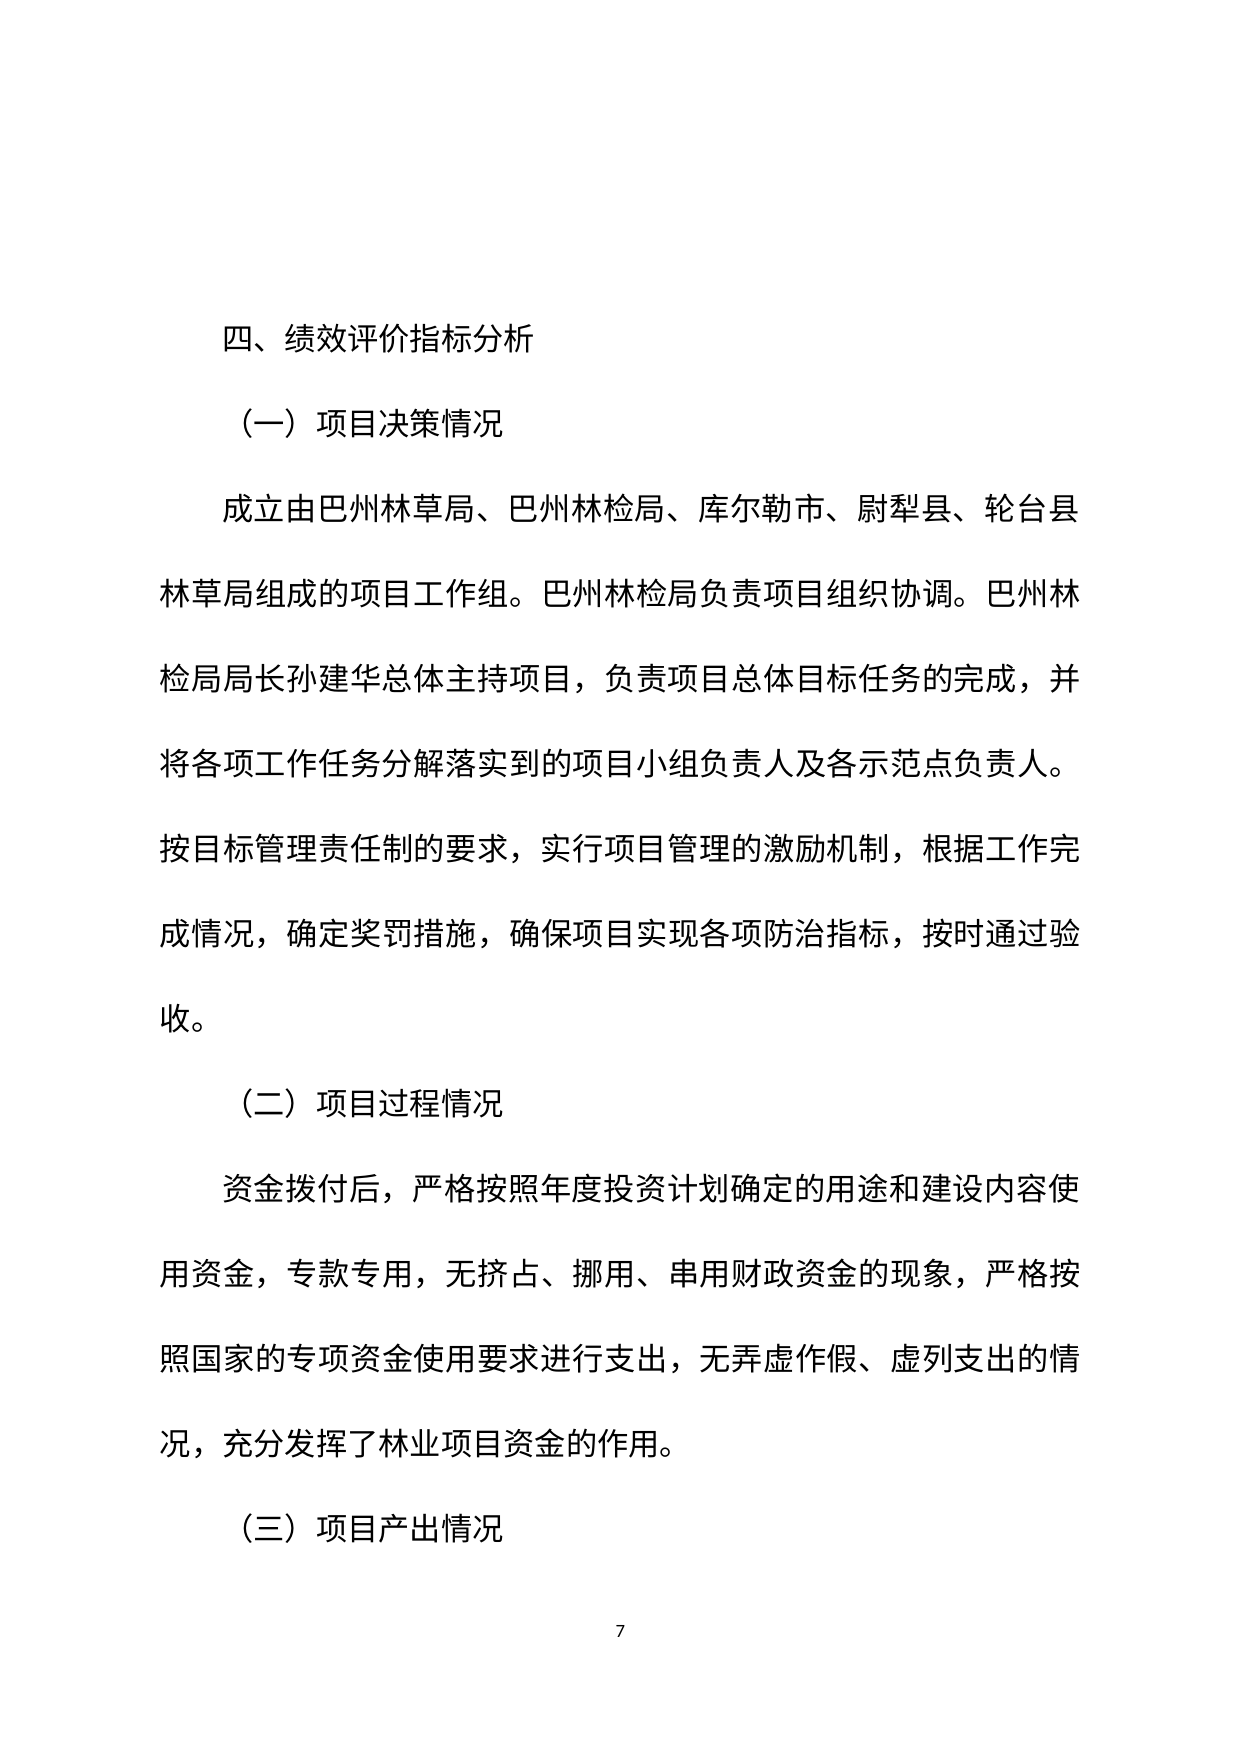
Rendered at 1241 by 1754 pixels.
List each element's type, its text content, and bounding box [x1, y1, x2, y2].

text 四、绩效评价指标分析 [159, 294, 1081, 379]
text （三）项目产出情况 [159, 1484, 1081, 1569]
text （一）项目决策情况 [159, 379, 1081, 464]
text 资金拨付后，严格按照年度投资计划确定的用途和建设内容使用资金，专款专用，无挤占、挪用、串用财政资金的现象，严格按照国家的专项资金使用要求进行支出，无弄虚作假、虚列支出的情况，充分发挥了林业项目资金的作用。 [159, 1144, 1081, 1484]
text （二）项目过程情况 [159, 1059, 1081, 1144]
text 成立由巴州林草局、巴州林检局、库尔勒市、尉犁县、轮台县林草局组成的项目工作组。巴州林检局负责项目组织协调。巴州林检局局长孙建华总体主持项目，负责项目总体目标任务的完成，并将各项工作任务分解落实到的项目小组负责人及各示范点负责人。按目标管理责任制的要求，实行项目管理的激励机制，根据工作完成情况，确定奖罚措施，确保项目实现各项防治指标，按时通过验收。 [159, 464, 1081, 1059]
